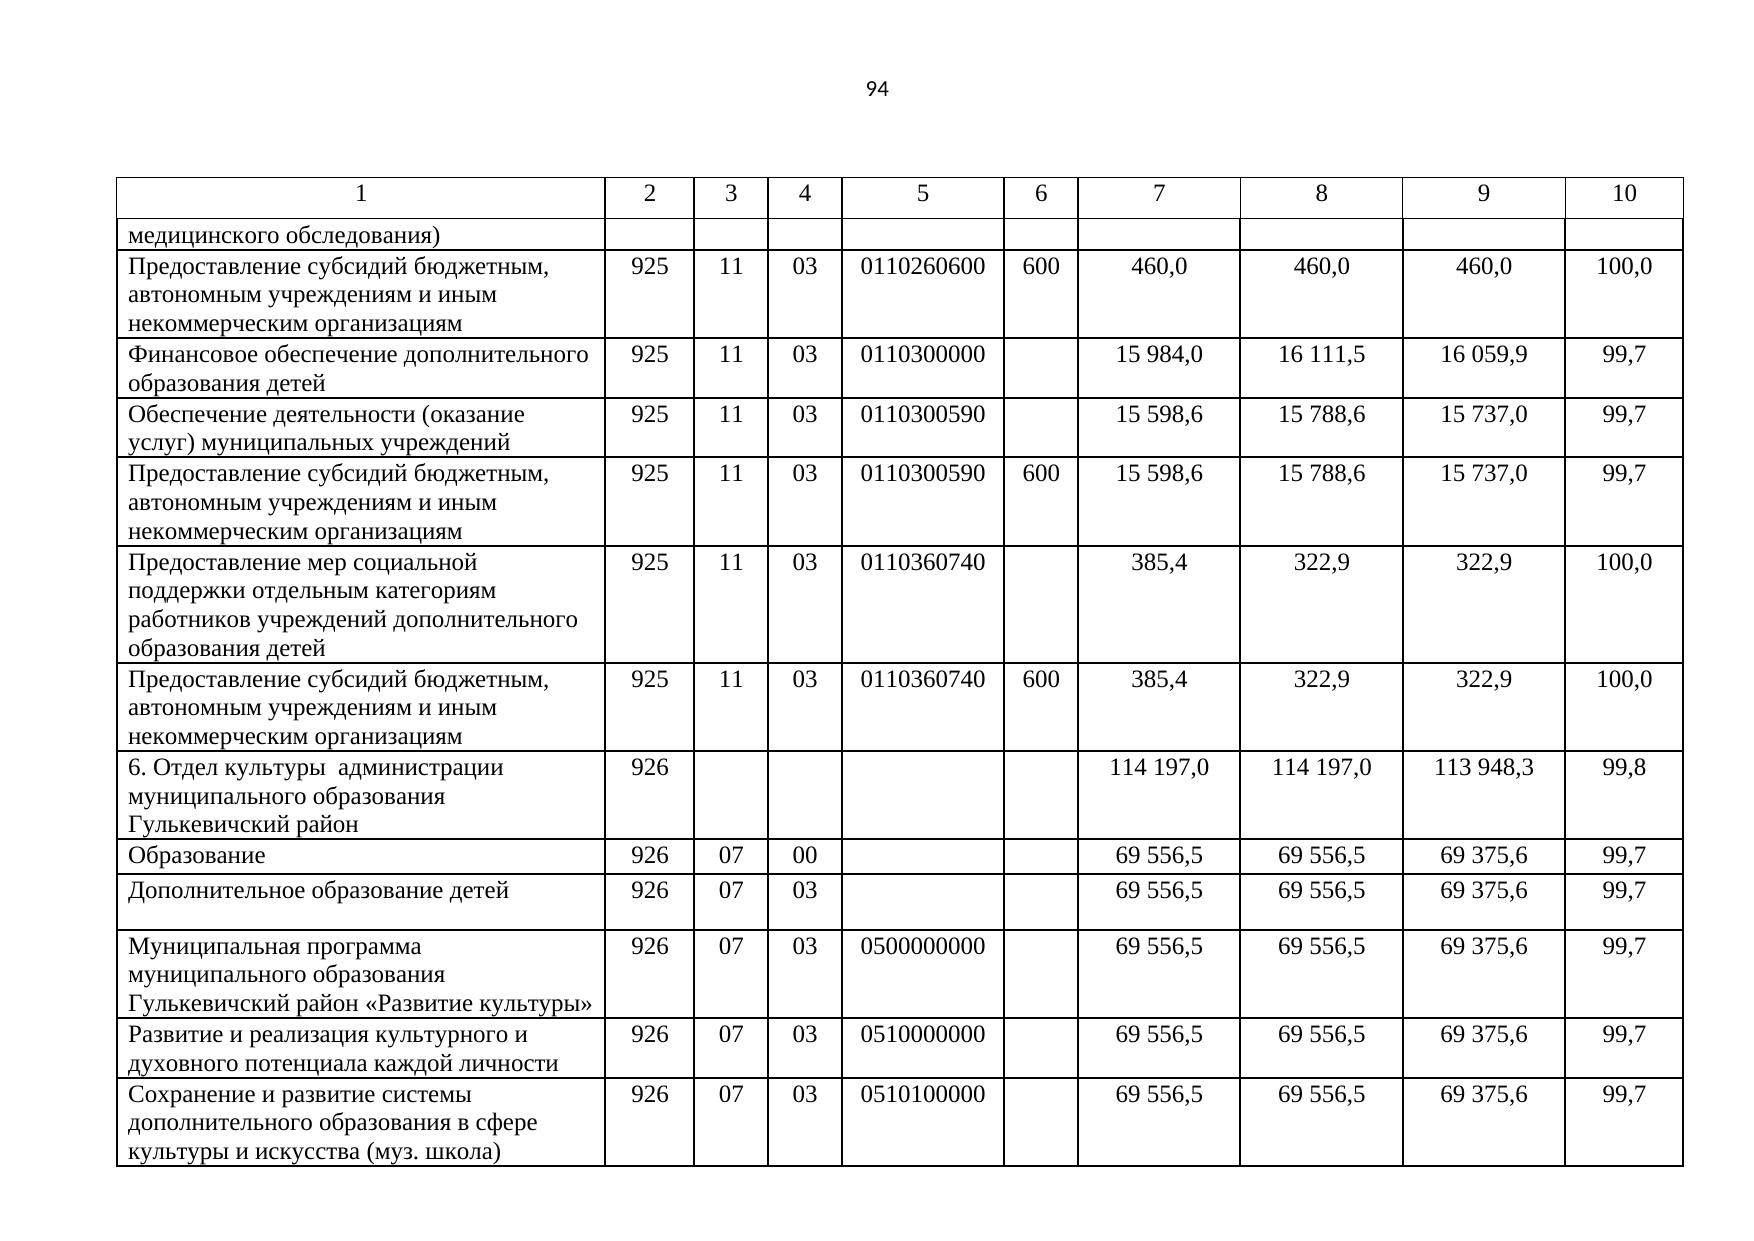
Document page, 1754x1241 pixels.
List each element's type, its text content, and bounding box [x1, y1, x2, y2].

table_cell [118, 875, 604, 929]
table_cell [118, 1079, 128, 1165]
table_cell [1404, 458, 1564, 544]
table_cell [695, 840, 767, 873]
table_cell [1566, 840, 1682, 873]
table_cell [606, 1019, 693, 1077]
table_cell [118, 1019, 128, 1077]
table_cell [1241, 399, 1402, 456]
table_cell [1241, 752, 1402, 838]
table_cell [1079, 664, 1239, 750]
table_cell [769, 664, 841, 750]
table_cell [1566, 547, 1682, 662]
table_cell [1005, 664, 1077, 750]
table_header 10 [1566, 178, 1683, 218]
table_header 2 [606, 178, 693, 218]
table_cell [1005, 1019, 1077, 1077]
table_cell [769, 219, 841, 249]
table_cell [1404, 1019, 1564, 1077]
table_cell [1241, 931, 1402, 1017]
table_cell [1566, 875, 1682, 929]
table_header 8 [1241, 178, 1402, 218]
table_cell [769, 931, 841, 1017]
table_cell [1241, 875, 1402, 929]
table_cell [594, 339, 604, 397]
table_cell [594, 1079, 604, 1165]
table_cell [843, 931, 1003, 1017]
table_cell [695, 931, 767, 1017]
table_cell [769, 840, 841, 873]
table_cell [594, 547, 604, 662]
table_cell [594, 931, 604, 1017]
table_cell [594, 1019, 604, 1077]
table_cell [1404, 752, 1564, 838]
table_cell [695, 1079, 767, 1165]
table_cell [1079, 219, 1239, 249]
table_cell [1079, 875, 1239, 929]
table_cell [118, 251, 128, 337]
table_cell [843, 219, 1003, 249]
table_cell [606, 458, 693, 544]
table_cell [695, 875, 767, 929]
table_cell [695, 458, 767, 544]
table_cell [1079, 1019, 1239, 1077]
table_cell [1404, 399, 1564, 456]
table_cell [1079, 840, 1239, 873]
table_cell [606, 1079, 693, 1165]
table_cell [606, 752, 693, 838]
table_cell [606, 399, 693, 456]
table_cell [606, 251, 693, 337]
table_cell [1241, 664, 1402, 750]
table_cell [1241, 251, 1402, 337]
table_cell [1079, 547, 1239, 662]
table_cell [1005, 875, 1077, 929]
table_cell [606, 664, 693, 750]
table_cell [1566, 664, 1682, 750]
table_header 3 [695, 178, 767, 218]
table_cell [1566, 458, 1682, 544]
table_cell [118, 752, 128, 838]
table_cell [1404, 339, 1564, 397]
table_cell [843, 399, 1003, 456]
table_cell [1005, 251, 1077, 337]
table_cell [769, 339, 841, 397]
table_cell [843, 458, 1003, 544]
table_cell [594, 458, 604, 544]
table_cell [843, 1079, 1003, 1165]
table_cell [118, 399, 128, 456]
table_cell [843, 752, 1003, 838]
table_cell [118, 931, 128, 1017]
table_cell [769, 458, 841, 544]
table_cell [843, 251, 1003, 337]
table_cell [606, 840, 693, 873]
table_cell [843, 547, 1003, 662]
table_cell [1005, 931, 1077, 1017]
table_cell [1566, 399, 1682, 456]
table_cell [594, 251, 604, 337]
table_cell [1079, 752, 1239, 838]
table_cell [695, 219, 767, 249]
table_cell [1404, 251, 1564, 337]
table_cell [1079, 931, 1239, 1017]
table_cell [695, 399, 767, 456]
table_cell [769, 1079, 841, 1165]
table_header 7 [1079, 178, 1240, 218]
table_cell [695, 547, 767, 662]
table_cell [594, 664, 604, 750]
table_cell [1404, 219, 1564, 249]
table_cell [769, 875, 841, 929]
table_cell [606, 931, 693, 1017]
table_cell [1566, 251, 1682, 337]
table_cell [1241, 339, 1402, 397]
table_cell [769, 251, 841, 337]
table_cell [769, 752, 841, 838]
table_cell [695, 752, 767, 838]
table_header 6 [1005, 178, 1077, 218]
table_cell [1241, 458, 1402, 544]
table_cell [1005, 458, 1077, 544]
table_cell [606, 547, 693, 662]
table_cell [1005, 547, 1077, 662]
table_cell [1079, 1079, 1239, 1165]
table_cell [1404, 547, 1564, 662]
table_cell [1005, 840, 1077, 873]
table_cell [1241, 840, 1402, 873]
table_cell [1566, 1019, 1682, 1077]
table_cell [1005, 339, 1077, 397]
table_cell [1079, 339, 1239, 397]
table_header 4 [769, 178, 841, 218]
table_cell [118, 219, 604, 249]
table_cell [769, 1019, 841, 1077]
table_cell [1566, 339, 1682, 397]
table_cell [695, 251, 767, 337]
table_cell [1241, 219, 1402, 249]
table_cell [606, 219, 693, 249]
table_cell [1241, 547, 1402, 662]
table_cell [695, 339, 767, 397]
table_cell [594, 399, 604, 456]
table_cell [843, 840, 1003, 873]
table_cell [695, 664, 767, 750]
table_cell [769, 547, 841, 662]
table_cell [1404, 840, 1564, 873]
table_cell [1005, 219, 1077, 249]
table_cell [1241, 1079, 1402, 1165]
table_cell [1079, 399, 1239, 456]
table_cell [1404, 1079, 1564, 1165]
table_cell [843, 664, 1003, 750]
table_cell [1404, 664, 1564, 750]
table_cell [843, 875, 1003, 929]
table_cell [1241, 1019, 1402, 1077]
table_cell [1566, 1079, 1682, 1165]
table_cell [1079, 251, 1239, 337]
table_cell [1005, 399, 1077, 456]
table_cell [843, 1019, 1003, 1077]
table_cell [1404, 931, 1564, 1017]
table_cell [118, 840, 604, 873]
table_header 1 [117, 178, 604, 218]
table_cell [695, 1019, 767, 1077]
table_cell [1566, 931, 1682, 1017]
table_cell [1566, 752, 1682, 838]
table_header 5 [843, 178, 1003, 218]
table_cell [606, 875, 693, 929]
table_header 9 [1403, 178, 1565, 218]
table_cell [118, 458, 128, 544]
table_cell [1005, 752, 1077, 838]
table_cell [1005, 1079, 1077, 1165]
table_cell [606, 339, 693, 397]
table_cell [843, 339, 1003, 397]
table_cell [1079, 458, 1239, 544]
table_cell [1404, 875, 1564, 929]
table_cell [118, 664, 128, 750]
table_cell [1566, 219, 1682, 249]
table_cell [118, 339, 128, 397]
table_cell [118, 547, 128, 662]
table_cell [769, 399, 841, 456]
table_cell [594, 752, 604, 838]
